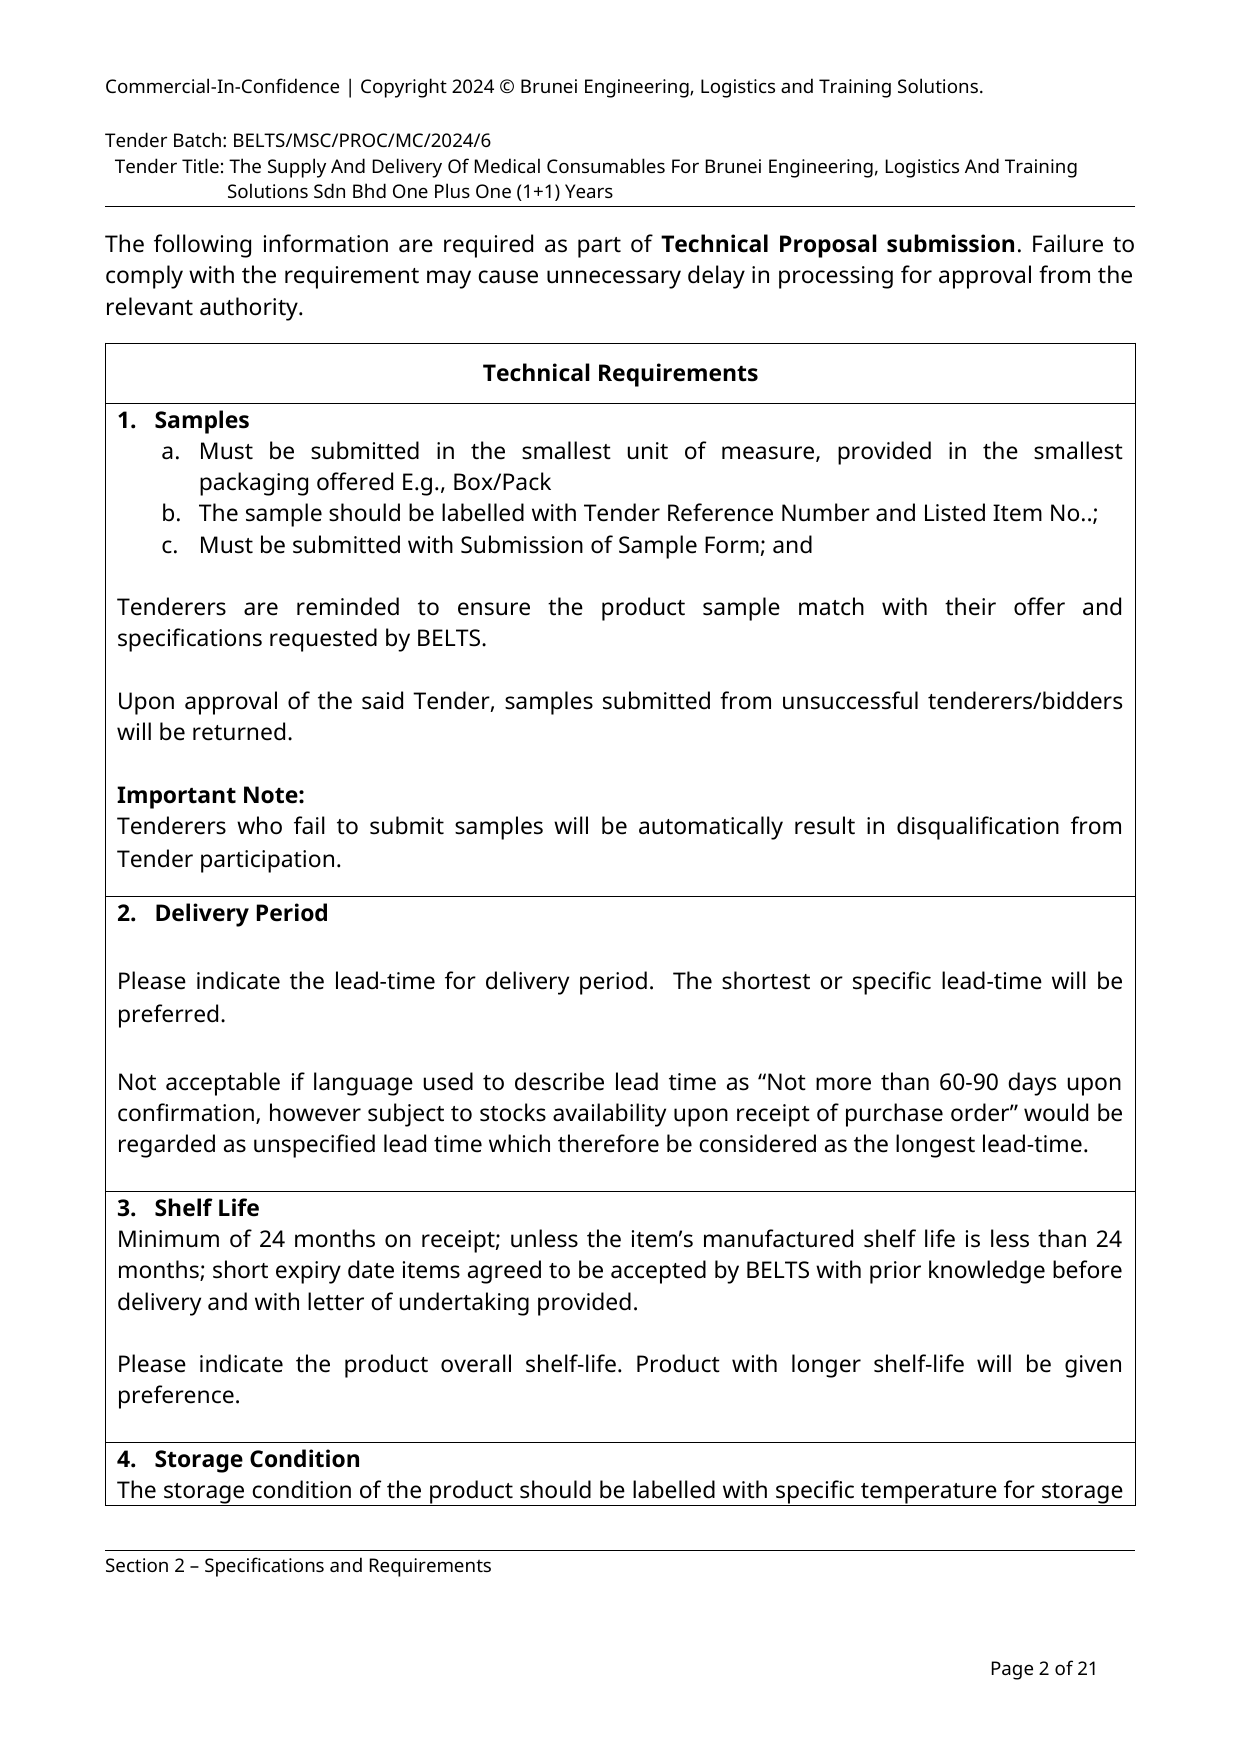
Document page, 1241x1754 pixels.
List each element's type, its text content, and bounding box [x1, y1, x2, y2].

table_cell Shelf Life Minimum of 24 months on receipt; unless the item’s manufactured shelf life is less than 24 months; short expiry date items agreed to be accepted by BELTS with prior knowledge before delivery and with letter of undertaking provided. Please indicate the product overall shelf-life. Product with longer shelf-life will be given preference. [106, 1192, 1135, 1442]
table_cell Samples Must be submitted in the smallest unit of measure, provided in the smallest packaging offered E.g., Box/Pack The sample should be labelled with Tender Reference Number and Listed Item No..; Must be submitted with Submission of Sample Form; and Tenderers are reminded to ensure the product sample match with their offer and specifications requested by BELTS. Upon approval of the said Tender, samples submitted from unsuccessful tenderers/bidders will be returned. Important Note: Tenderers who fail to submit samples will be automatically result in disqualification from Tender participation. [106, 404, 1135, 896]
table_header Technical Requirements [106, 344, 1135, 403]
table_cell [106, 1443, 1135, 1505]
text The following information are required as part of Technical Proposal submission. Failure to comply with the requirement may cause unnecessary delay in processing for approval from the relevant authority. [105, 228, 1135, 322]
table_cell Delivery Period Please indicate the lead-time for delivery period. The shortest or specific lead-time will be preferred. Not acceptable if language used to describe lead time as “Not more than 60-90 days upon confirmation, however subject to stocks availability upon receipt of purchase order” would be regarded as unspecified lead time which therefore be considered as the longest lead-time. [106, 897, 1135, 1191]
